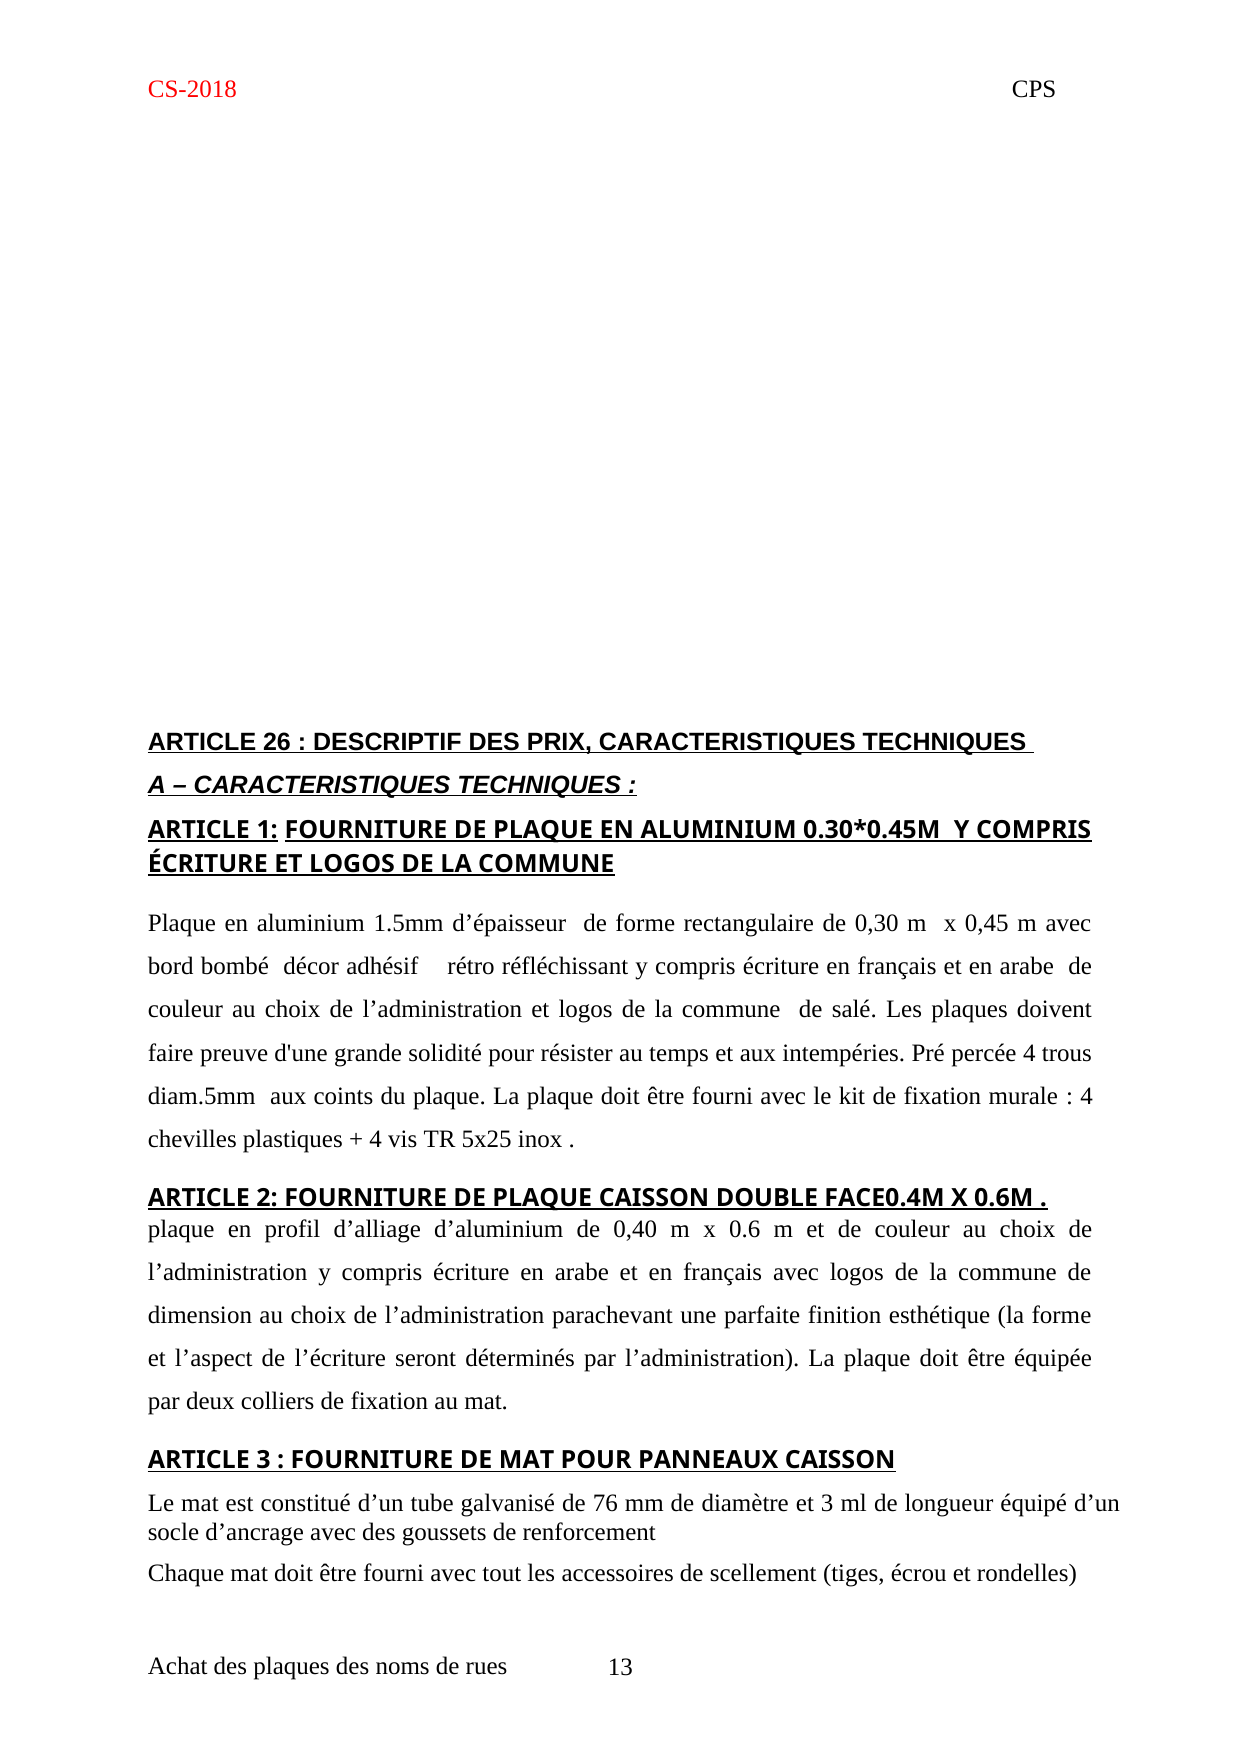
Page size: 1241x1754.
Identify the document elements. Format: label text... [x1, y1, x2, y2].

text ARTICLE 3 : FOURNITURE DE MAT POUR PANNEAUX CAISSON [148, 1442, 1122, 1476]
text ARTICLE 26 : DESCRIPTIF DES PRIX, CARACTERISTIQUES TECHNIQUES [148, 727, 1093, 756]
text plaque en profil d’alliage d’aluminium de 0,40 m x 0.6 m et de couleur au choix de l’administration y compris écriture en arabe et en français avec logos de la commune de dimension au choix de l’administration parachevant une parfaite finition esthétique (la forme et l’aspect de l’écriture seront déterminés par l’administration). La plaque doit être équipée par deux colliers de fixation au mat. [148, 1214, 1093, 1415]
text A – CARACTERISTIQUES TECHNIQUES : [148, 770, 1093, 799]
text ARTICLE 1: FOURNITURE DE Plaque en aluminium 0.30*0.45m y compris écriture et logos de la commune [148, 811, 1093, 879]
text ARTICLE 2: FOURNITURE DE plaque caisson double face0.4m x 0.6m . [148, 1179, 1093, 1214]
text Chaque mat doit être fourni avec tout les accessoires de scellement (tiges, écrou et rondelles) [148, 1558, 1122, 1587]
text Le mat est constitué d’un tube galvanisé de 76 mm de diamètre et 3 ml de longueur équipé d’un socle d’ancrage avec des goussets de renforcement [148, 1488, 1122, 1546]
text Plaque en aluminium 1.5mm d’épaisseur de forme rectangulaire de x 0,45 m avec bord bombé décor adhésif rétro réfléchissant y compris écriture en français et en arabe de couleur au choix de l’administration et logos de la commune de salé. Les plaques doivent faire preuve d'une grande solidité pour résister au temps et aux intempéries. Pré percée 4 trous diam.5mm aux coints du plaque. La plaque doit être fourni avec le kit de fixation murale : 4 chevilles plastiques + 4 vis TR 5x25 inox . [148, 908, 1093, 1153]
